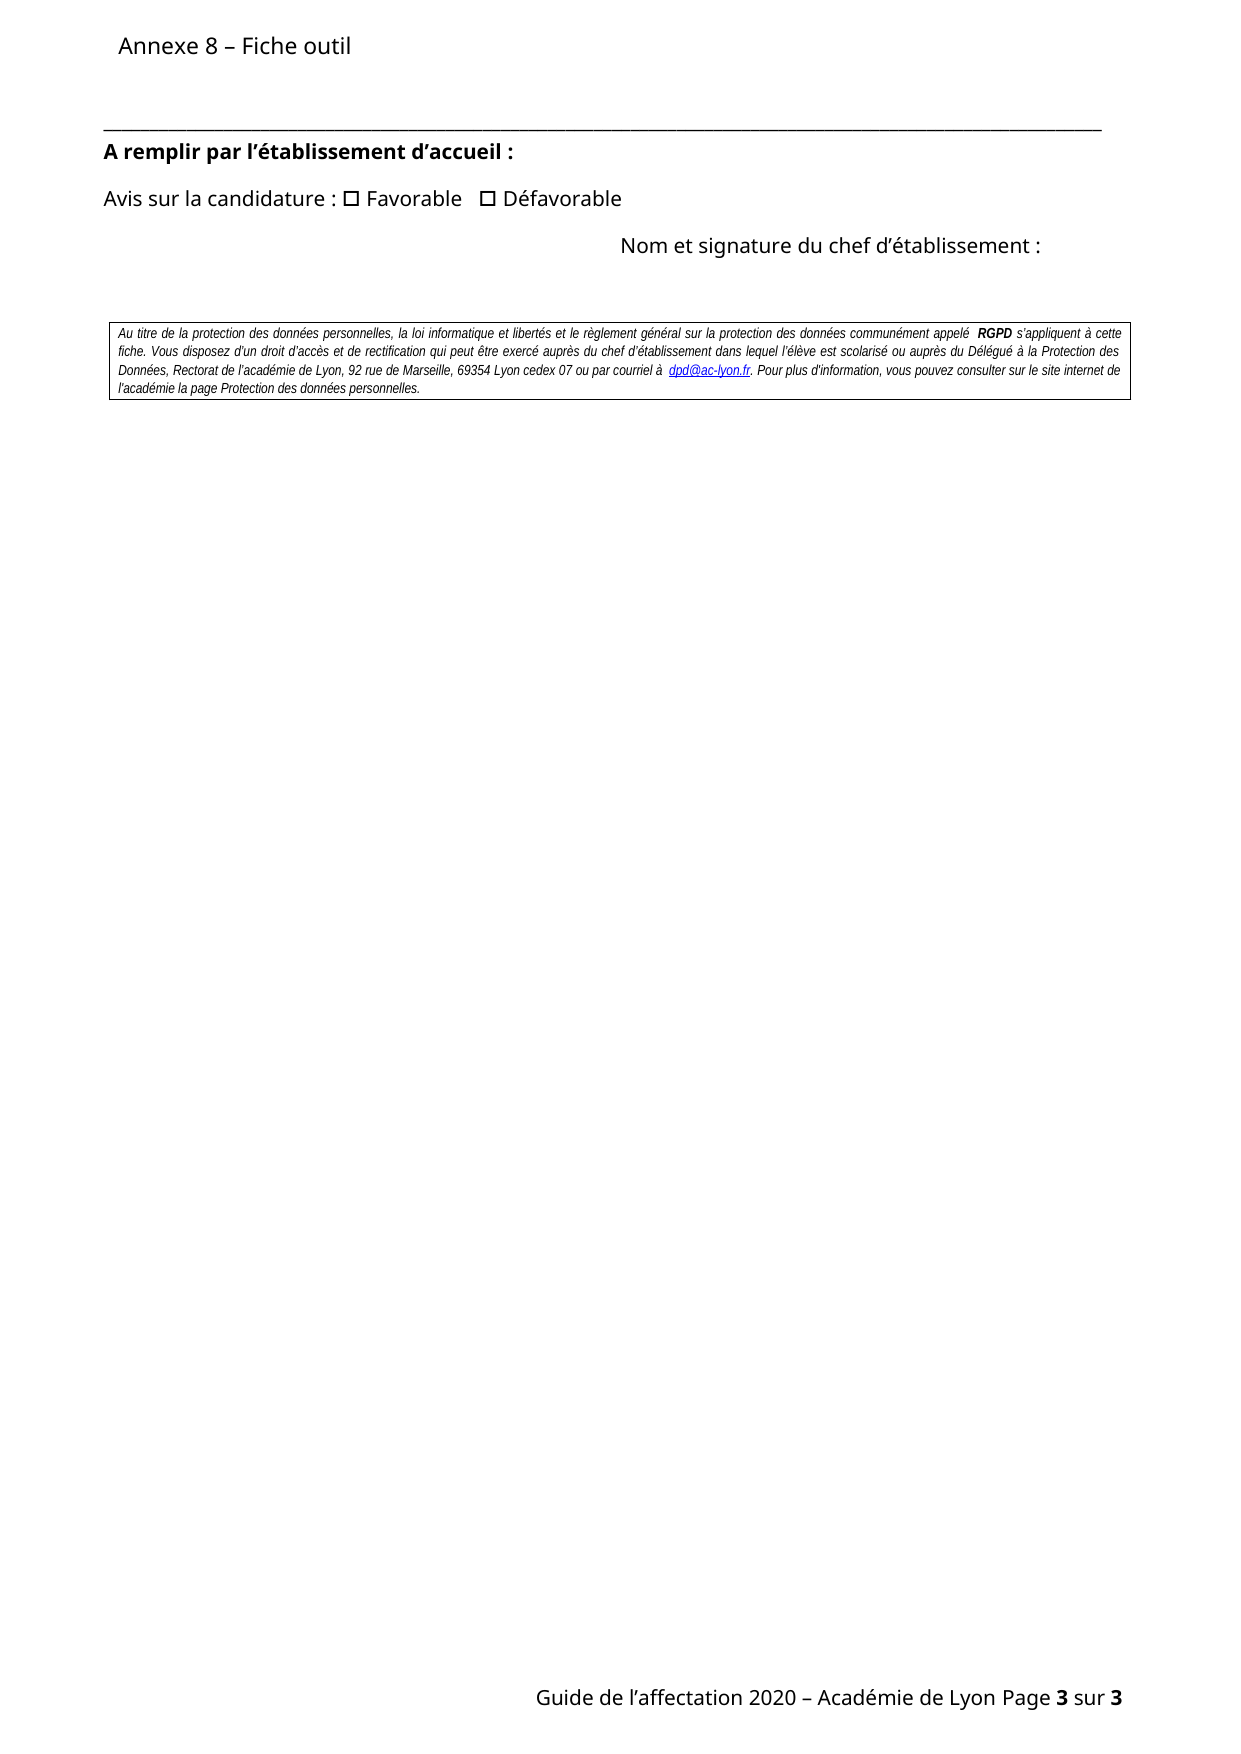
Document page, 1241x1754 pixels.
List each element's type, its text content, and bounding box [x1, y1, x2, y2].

text A remplir par l’établissement d’accueil : [103, 137, 1122, 165]
text Avis sur la candidature : Favorable Défavorable [103, 184, 1122, 213]
text Nom et signature du chef d’établissement : [103, 232, 1122, 260]
text ____________________________________________________________________________________________________________ [103, 106, 1122, 135]
text Au titre de la protection des données personnelles, la loi informatique et libertés et le règlement général sur la protection des données communément appelé RGPD s’appliquent à cette fiche. Vous disposez d’un droit d’accès et de rectification qui peut être exercé auprès du chef d’établissement dans lequel l’élève est scolarisé ou auprès du Délégué à la Protection des Données, Rectorat de l’académie de Lyon, 92 rue de Marseille, 69354 Lyon cedex 07 ou par courriel à dpd@ac-lyon.fr. Pour plus d'information, vous pouvez consulter sur le site internet de l'académie la page Protection des données personnelles. [110, 323, 1130, 399]
